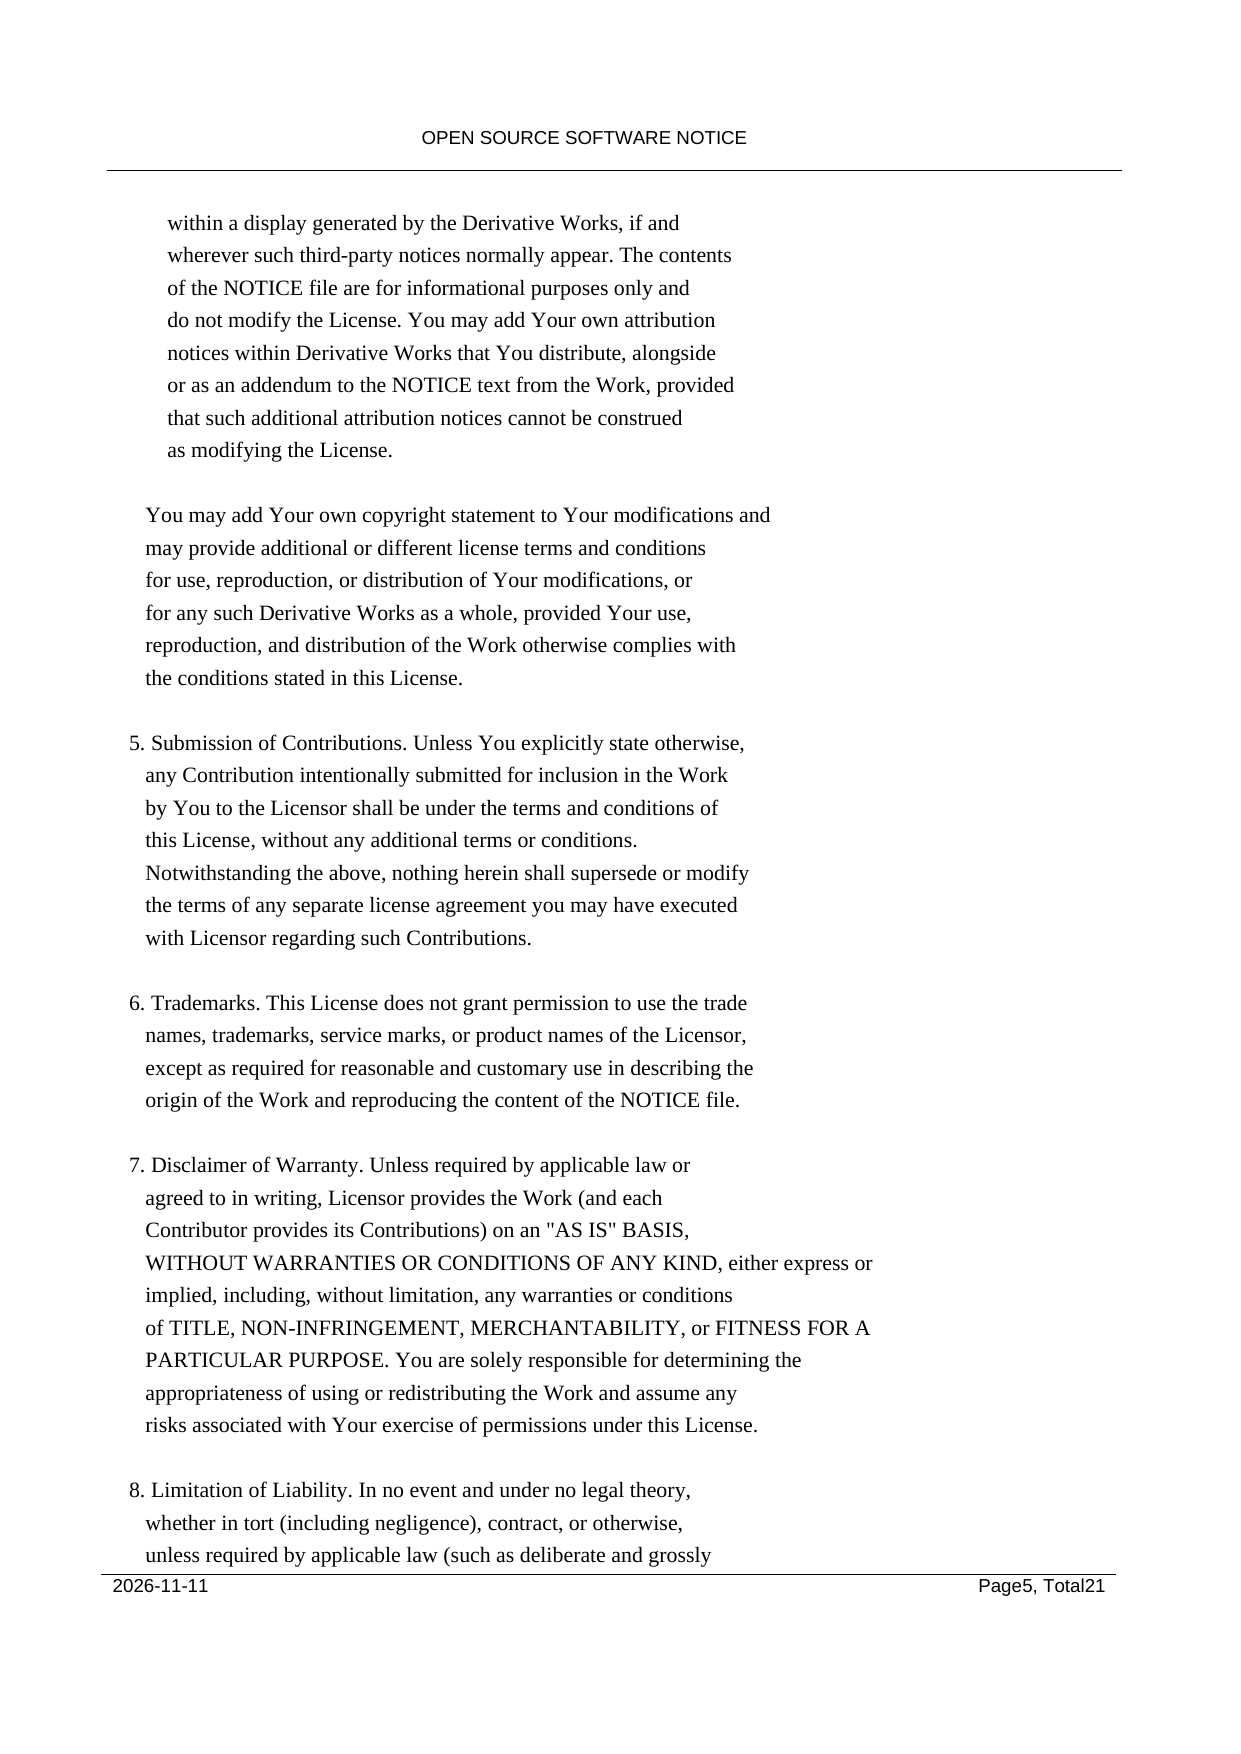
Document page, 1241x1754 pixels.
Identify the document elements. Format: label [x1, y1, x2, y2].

text [112, 206, 1128, 1571]
